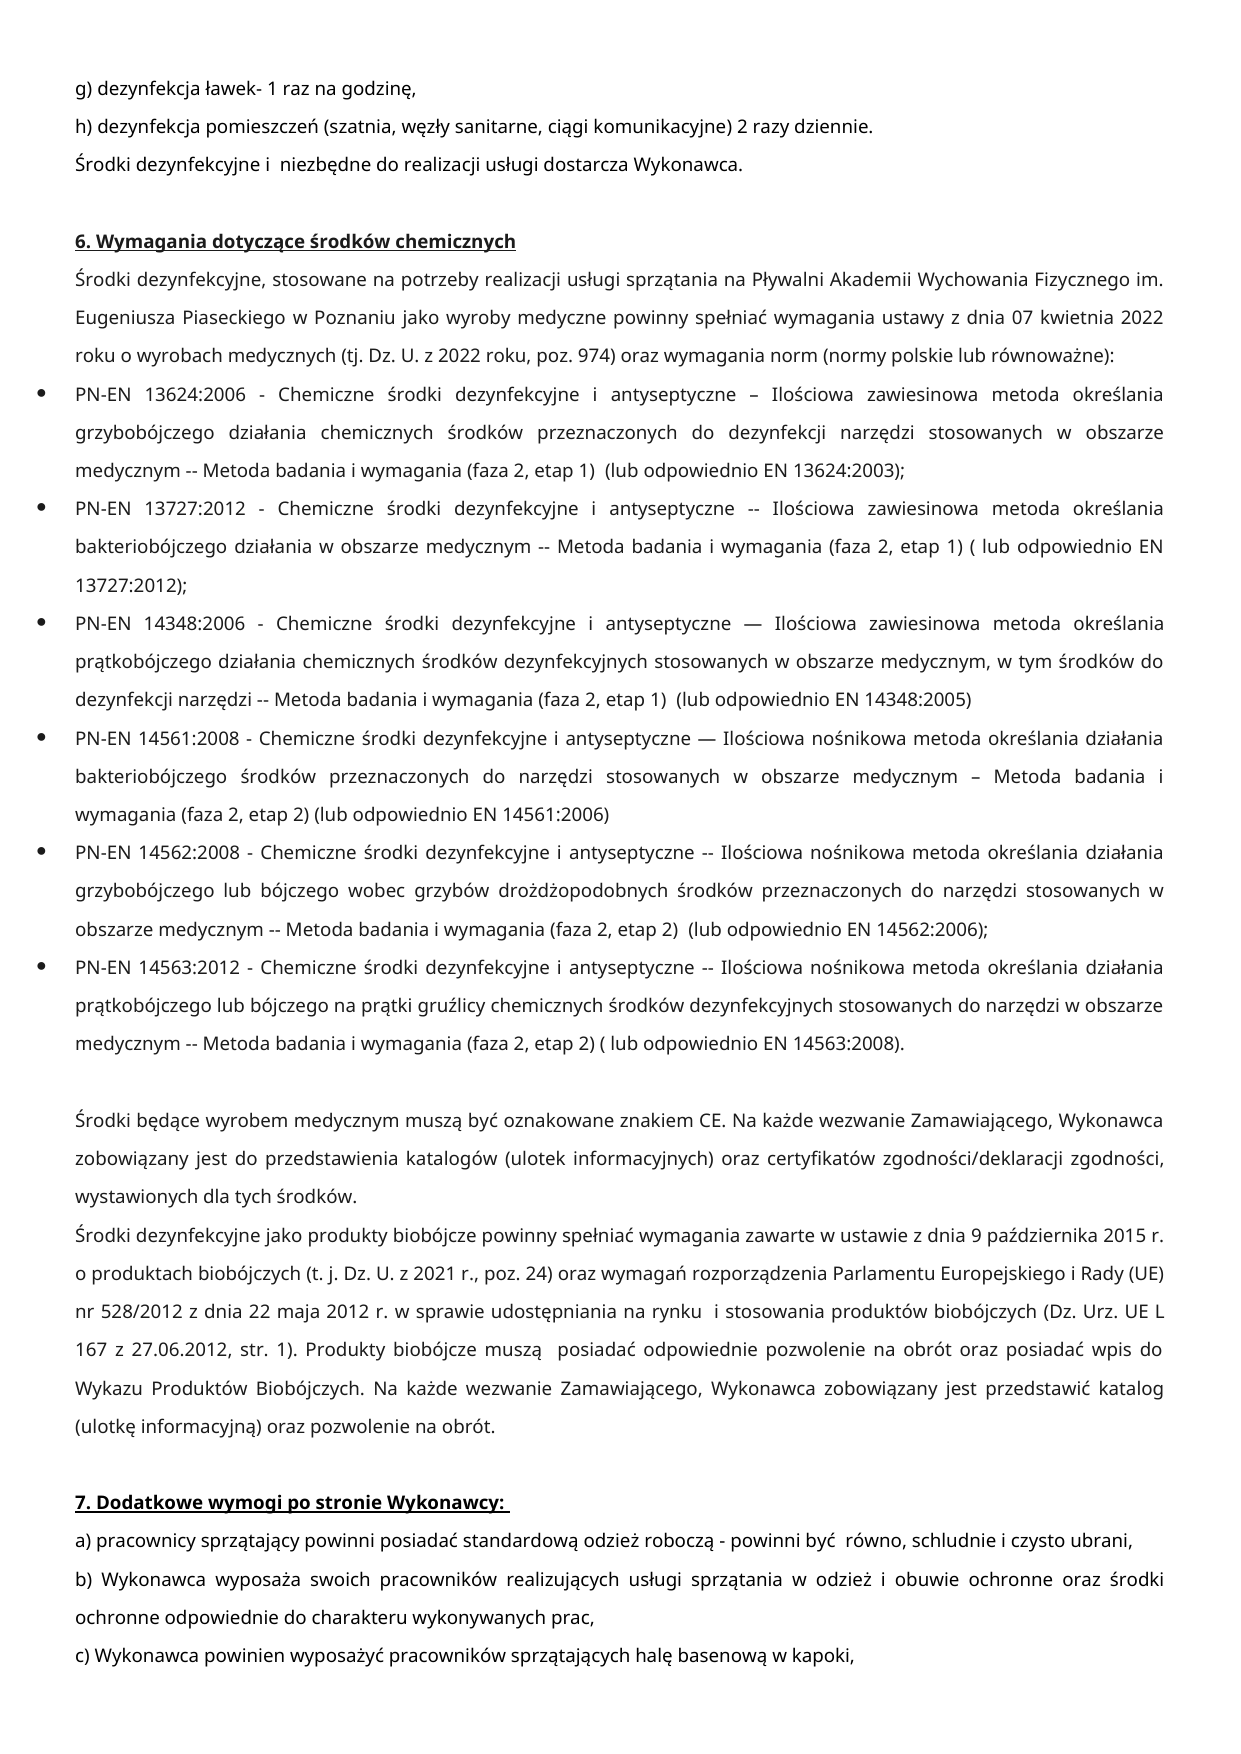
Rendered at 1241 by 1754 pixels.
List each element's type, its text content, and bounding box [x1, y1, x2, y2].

list PN-EN 14563:2012 - Chemiczne środki dezynfekcyjne i antyseptyczne -- Ilościowa nośnikowa metoda określania działania prątkobójczego lub bójczego na prątki gruźlicy chemicznych środków dezynfekcyjnych stosowanych do narzędzi w obszarze medycznym -- Metoda badania i wymagania (faza 2, etap 2) ( lub odpowiednio EN 14563:2008). [37, 954, 1165, 1056]
text c) Wykonawca powinien wyposażyć pracowników sprzątających halę basenową w kapoki, [75, 1642, 1165, 1668]
text Środki dezynfekcyjne jako produkty biobójcze powinny spełniać wymagania zawarte w ustawie z dnia 9 października 2015 r. o produktach biobójczych (t. j. Dz. U. z 2021 r., poz. 24) oraz wymagań rozporządzenia Parlamentu Europejskiego i Rady (UE) nr 528/2012 z dnia 22 maja 2012 r. w sprawie udostępniania na rynku i stosowania produktów biobójczych (Dz. Urz. UE L 167 z 27.06.2012, str. 1). Produkty biobójcze muszą posiadać odpowiednie pozwolenie na obrót oraz posiadać wpis do Wykazu Produktów Biobójczych. Na każde wezwanie Zamawiającego, Wykonawca zobowiązany jest przedstawić katalog (ulotkę informacyjną) oraz pozwolenie na obrót. [75, 1222, 1165, 1438]
text h) dezynfekcja pomieszczeń (szatnia, węzły sanitarne, ciągi komunikacyjne) 2 razy dziennie. [75, 113, 1165, 139]
list PN-EN 14561:2008 - Chemiczne środki dezynfekcyjne i antyseptyczne ― Ilościowa nośnikowa metoda określania działania bakteriobójczego środków przeznaczonych do narzędzi stosowanych w obszarze medycznym – Metoda badania i wymagania (faza 2, etap 2) (lub odpowiednio EN 14561:2006) [37, 725, 1165, 827]
text g) dezynfekcja ławek- 1 raz na godzinę, [75, 75, 1165, 101]
text Środki dezynfekcyjne i niezbędne do realizacji usługi dostarcza Wykonawca. [75, 151, 1165, 177]
text Środki będące wyrobem medycznym muszą być oznakowane znakiem CE. Na każde wezwanie Zamawiającego, Wykonawca zobowiązany jest do przedstawienia katalogów (ulotek informacyjnych) oraz certyfikatów zgodności/deklaracji zgodności, wystawionych dla tych środków. [75, 1107, 1165, 1209]
list PN-EN 13624:2006 - Chemiczne środki dezynfekcyjne i antyseptyczne – Ilościowa zawiesinowa metoda określania grzybobójczego działania chemicznych środków przeznaczonych do dezynfekcji narzędzi stosowanych w obszarze medycznym -- Metoda badania i wymagania (faza 2, etap 1) (lub odpowiednio EN 13624:2003); [37, 381, 1165, 483]
text Środki dezynfekcyjne, stosowane na potrzeby realizacji usługi sprzątania na Pływalni Akademii Wychowania Fizycznego im. Eugeniusza Piaseckiego w Poznaniu jako wyroby medyczne powinny spełniać wymagania ustawy z dnia 07 kwietnia 2022 roku o wyrobach medycznych (tj. Dz. U. z 2022 roku, poz. 974) oraz wymagania norm (normy polskie lub równoważne): [75, 266, 1165, 368]
text a) pracownicy sprzątający powinni posiadać standardową odzież roboczą - powinni być równo, schludnie i czysto ubrani, [75, 1528, 1165, 1553]
text 7. Dodatkowe wymogi po stronie Wykonawcy: [75, 1489, 1165, 1515]
list PN-EN 14562:2008 - Chemiczne środki dezynfekcyjne i antyseptyczne -- Ilościowa nośnikowa metoda określania działania grzybobójczego lub bójczego wobec grzybów drożdżopodobnych środków przeznaczonych do narzędzi stosowanych w obszarze medycznym -- Metoda badania i wymagania (faza 2, etap 2) (lub odpowiednio EN 14562:2006); [37, 839, 1165, 942]
list PN-EN 13727:2012 - Chemiczne środki dezynfekcyjne i antyseptyczne -- Ilościowa zawiesinowa metoda określania bakteriobójczego działania w obszarze medycznym -- Metoda badania i wymagania (faza 2, etap 1) ( lub odpowiednio EN 13727:2012); [37, 496, 1165, 597]
text b) Wykonawca wyposaża swoich pracowników realizujących usługi sprzątania w odzież i obuwie ochronne oraz środki ochronne odpowiednie do charakteru wykonywanych prac, [75, 1566, 1165, 1630]
text 6. Wymagania dotyczące środków chemicznych [75, 228, 1165, 253]
list PN-EN 14348:2006 - Chemiczne środki dezynfekcyjne i antyseptyczne ― Ilościowa zawiesinowa metoda określania prątkobójczego działania chemicznych środków dezynfekcyjnych stosowanych w obszarze medycznym, w tym środków do dezynfekcji narzędzi -- Metoda badania i wymagania (faza 2, etap 1) (lub odpowiednio EN 14348:2005) [37, 610, 1165, 712]
